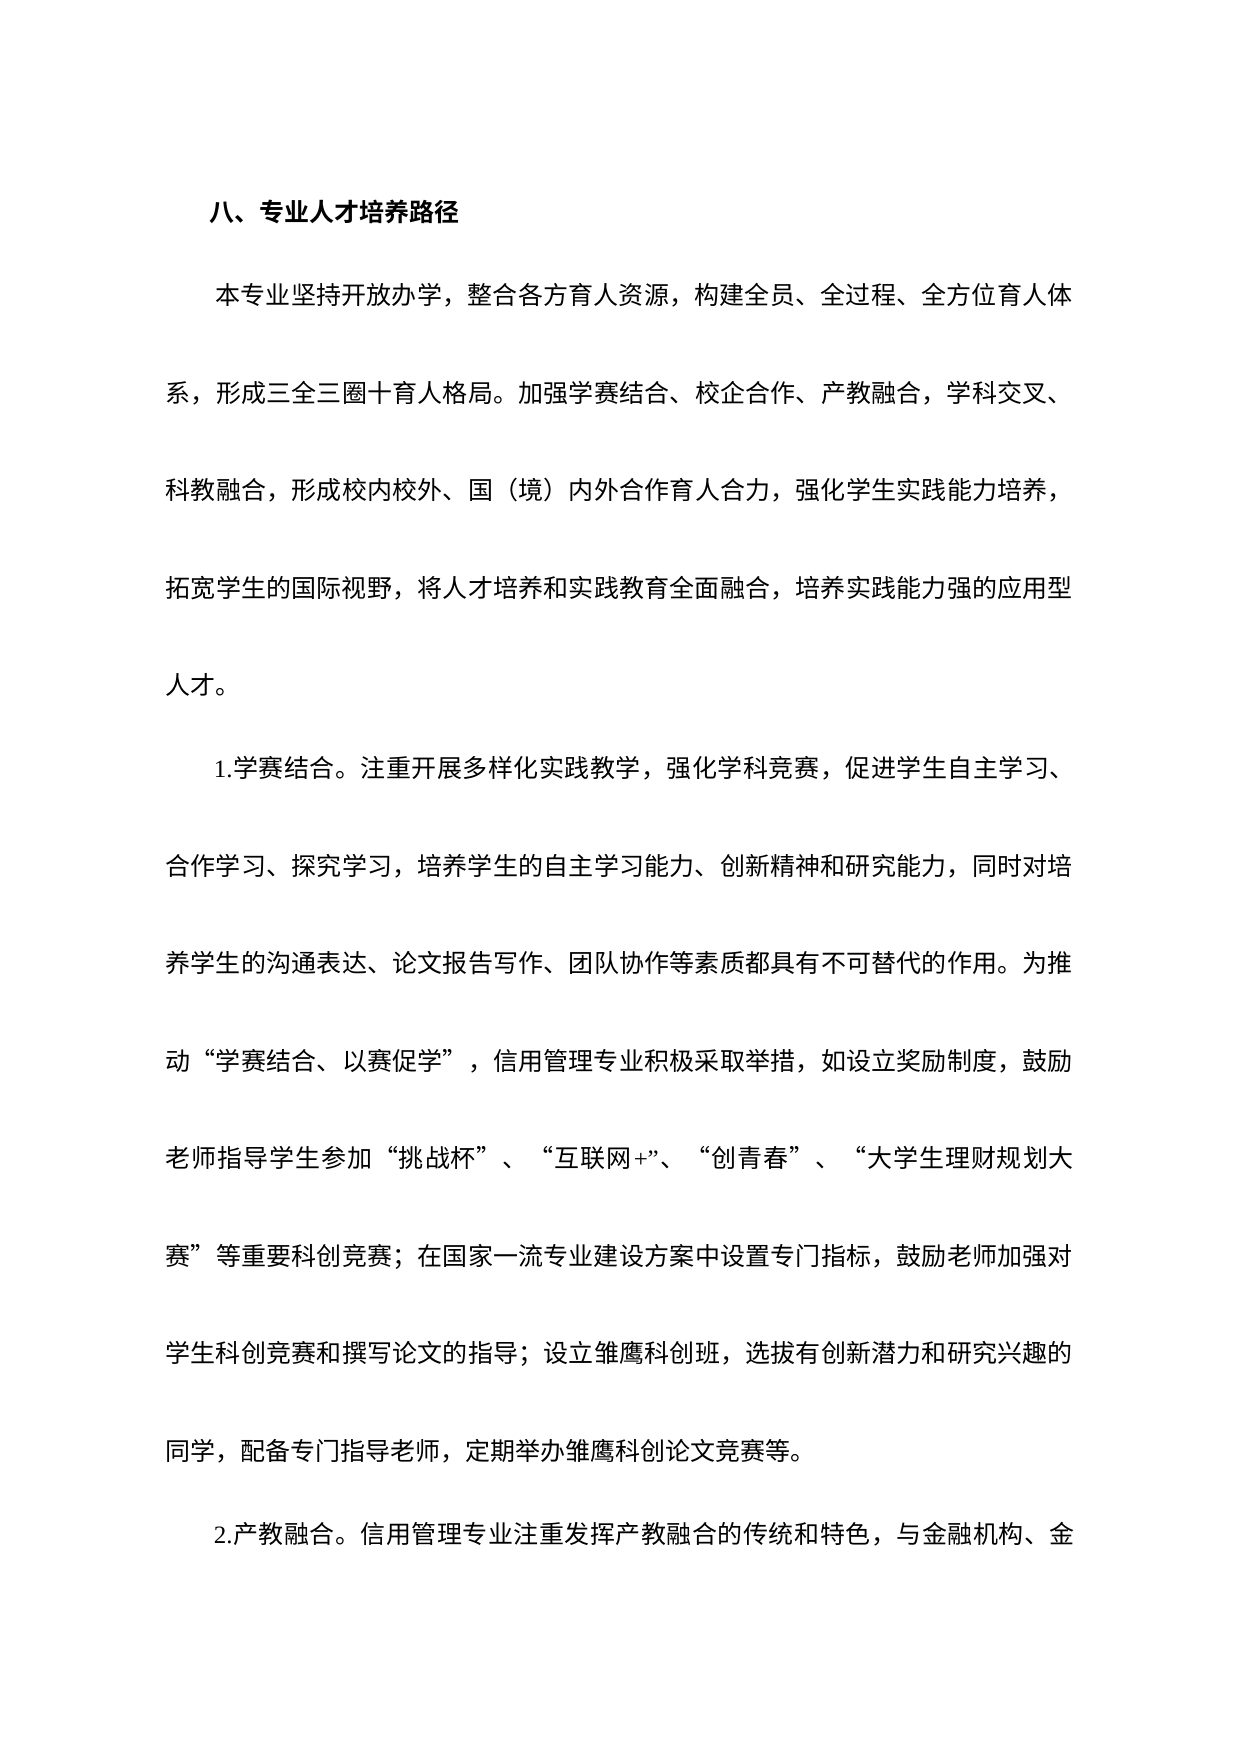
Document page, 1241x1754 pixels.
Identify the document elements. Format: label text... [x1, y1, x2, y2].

subtitle 八、专业人才培养路径 [209, 178, 1075, 243]
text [165, 1500, 1075, 1565]
text 1.学赛结合。注重开展多样化实践教学，强化学科竞赛，促进学生自主学习、合作学习、探究学习，培养学生的自主学习能力、创新精神和研究能力，同时对培养学生的沟通表达、论文报告写作、团队协作等素质都具有不可替代的作用。为推动“学赛结合、以赛促学”，信用管理专业积极采取举措，如设立奖励制度，鼓励老师指导学生参加“挑战杯”、“互联网+”、“创青春”、“大学生理财规划大赛”等重要科创竞赛；在国家一流专业建设方案中设置专门指标，鼓励老师加强对学生科创竞赛和撰写论文的指导；设立雏鹰科创班，选拔有创新潜力和研究兴趣的同学，配备专门指导老师，定期举办雏鹰科创论文竞赛等。 [165, 734, 1075, 1482]
text 本专业坚持开放办学，整合各方育人资源，构建全员、全过程、全方位育人体系，形成三全三圈十育人格局。加强学赛结合、校企合作、产教融合，学科交叉、科教融合，形成校内校外、国（境）内外合作育人合力，强化学生实践能力培养，拓宽学生的国际视野，将人才培养和实践教育全面融合，培养实践能力强的应用型人才。 [165, 261, 1075, 716]
